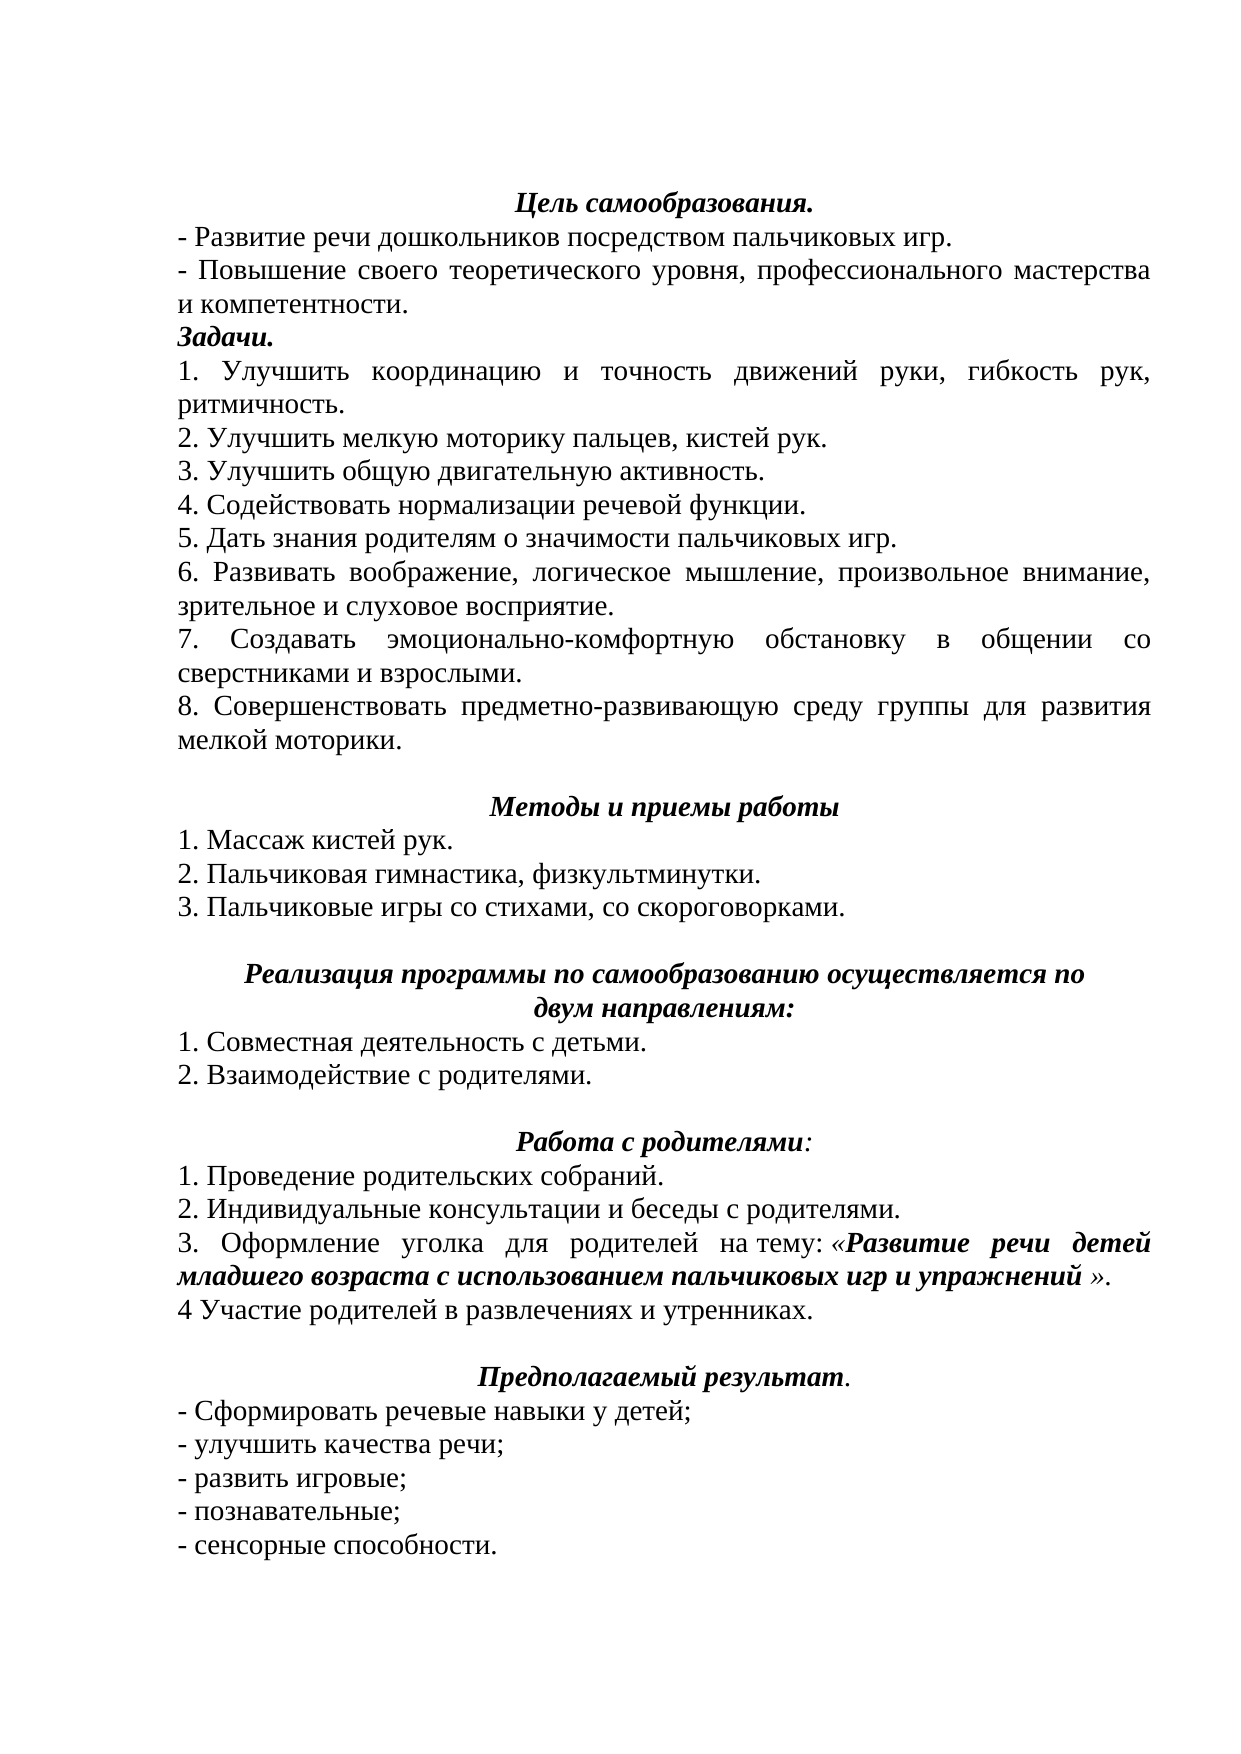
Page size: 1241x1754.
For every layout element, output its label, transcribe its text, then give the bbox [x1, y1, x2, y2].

text Работа с родителями: [177, 1124, 1152, 1158]
text 3. Пальчиковые игры со стихами, со скороговорками. [177, 889, 1152, 923]
text Реализация программы по самообразованию осуществляется по двум направлениям: [177, 957, 1152, 1024]
text 7. Создавать эмоционально-комфортную обстановку в общении со сверстниками и взрослыми. [177, 621, 1152, 688]
text 3. Оформление уголка для родителей на тему: «Развитие речи детей младшего возраста с использованием пальчиковых игр и упражнений ». [177, 1225, 1152, 1292]
text 5. Дать знания родителям о значимости пальчиковых игр. [177, 521, 1152, 554]
text - сенсорные способности. [177, 1527, 1152, 1560]
text Предполагаемый результат. [177, 1359, 1152, 1393]
text 1. Проведение родительских собраний. [177, 1158, 1152, 1191]
text Задачи. [177, 319, 1152, 353]
text 2. Взаимодействие с родителями. [177, 1057, 1152, 1091]
text 1. Совместная деятельность с детьми. [177, 1024, 1152, 1057]
text 3. Улучшить общую двигательную активность. [177, 453, 1152, 487]
text 2. Индивидуальные консультации и беседы с родителями. [177, 1191, 1152, 1225]
text 1. Улучшить координацию и точность движений руки, гибкость рук, ритмичность. [177, 353, 1152, 420]
text 1. Массаж кистей рук. [177, 822, 1152, 856]
text - улучшить качества речи; [177, 1426, 1152, 1460]
text Цель самообразования. [177, 185, 1152, 219]
text 4 Участие родителей в развлечениях и утренниках. [177, 1292, 1152, 1326]
text - Повышение своего теоретического уровня, профессионального мастерства и компетентности. [177, 252, 1152, 319]
text 2. Пальчиковая гимнастика, физкультминутки. [177, 856, 1152, 889]
text - Сформировать речевые навыки у детей; [177, 1393, 1152, 1426]
text - познавательные; [177, 1493, 1152, 1527]
text 6. Развивать воображение, логическое мышление, произвольное внимание, зрительное и слуховое восприятие. [177, 554, 1152, 621]
text Методы и приемы работы [177, 789, 1152, 822]
text 4. Содействовать нормализации речевой функции. [177, 487, 1152, 521]
text 8. Совершенствовать предметно-развивающую среду группы для развития мелкой моторики. [177, 688, 1152, 755]
text 2. Улучшить мелкую моторику пальцев, кистей рук. [177, 420, 1152, 453]
text - Развитие речи дошкольников посредством пальчиковых игр. [177, 219, 1152, 252]
text - развить игровые; [177, 1460, 1152, 1493]
